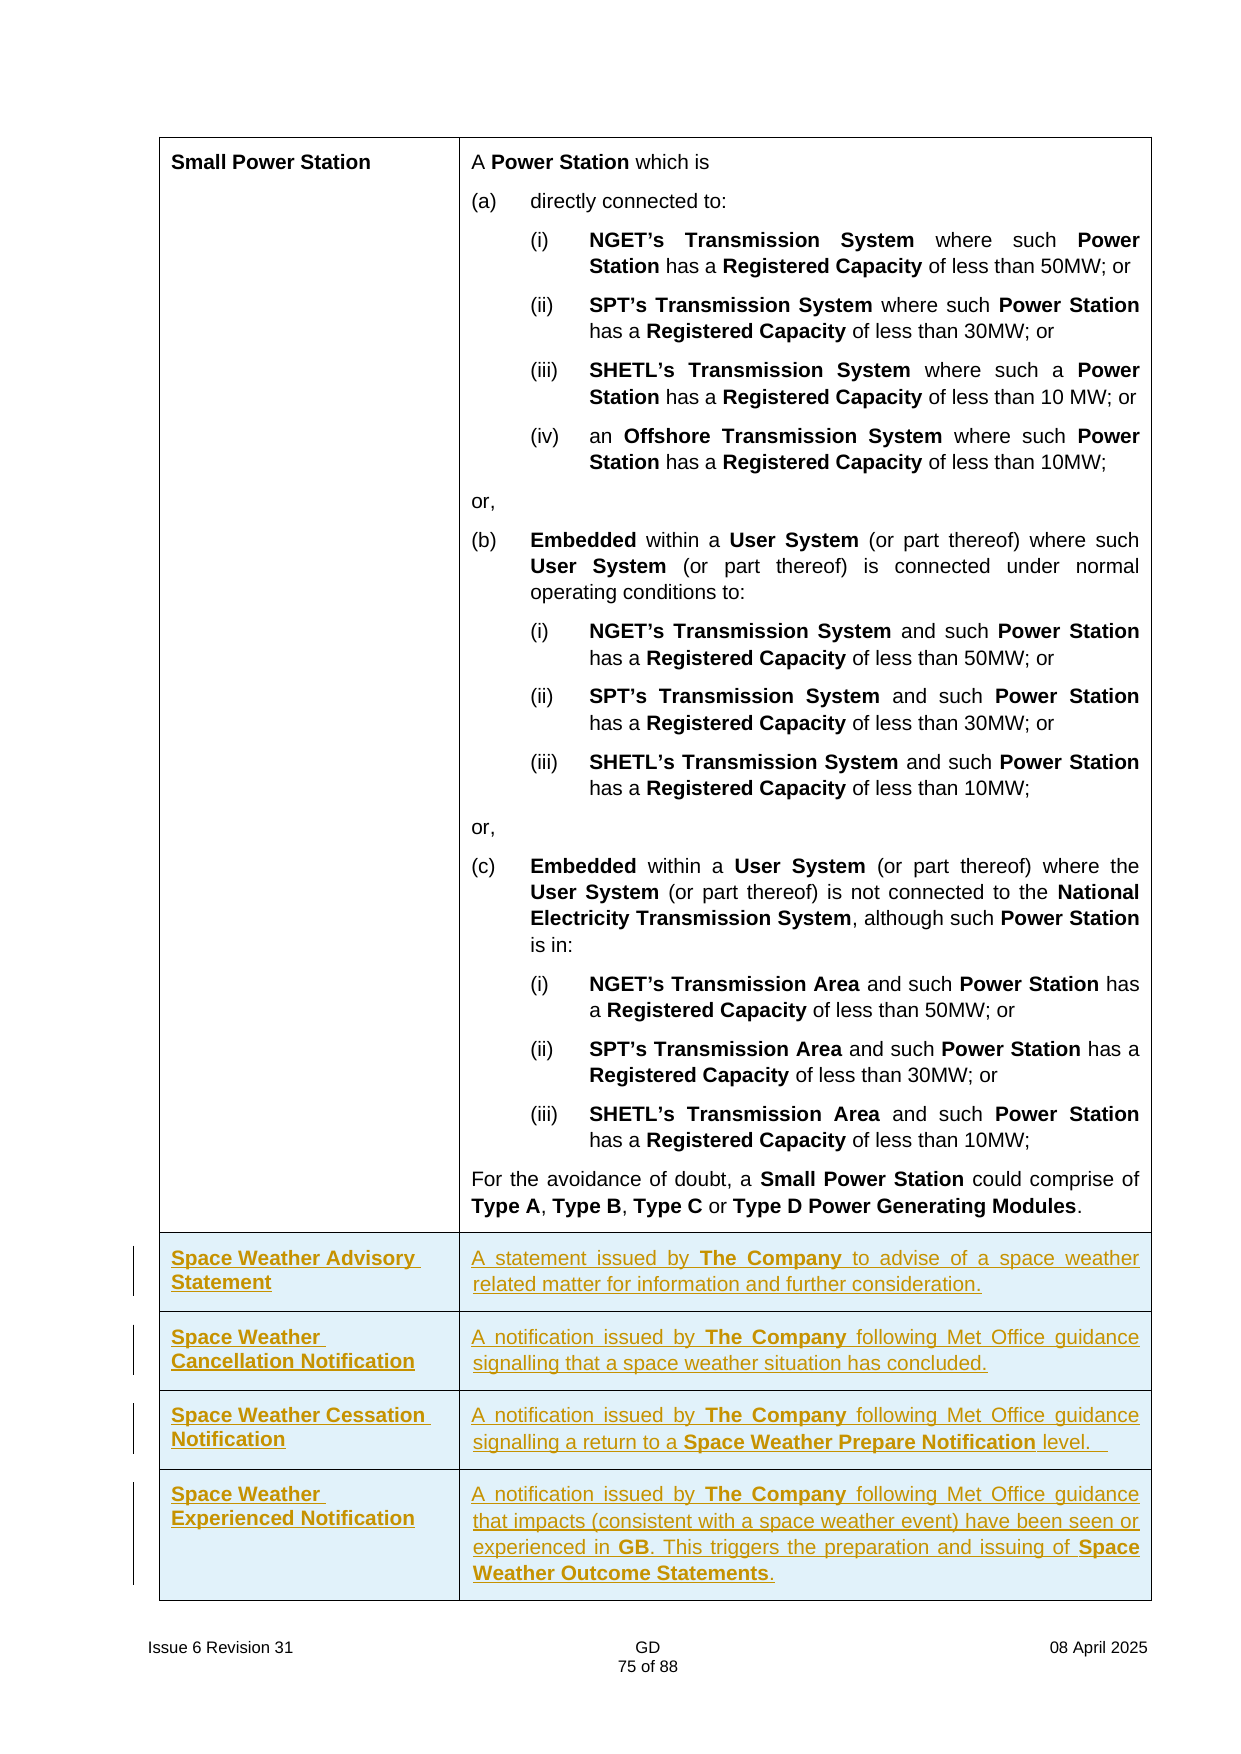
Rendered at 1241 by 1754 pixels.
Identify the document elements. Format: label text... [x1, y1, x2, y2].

table_cell A Power Station which is (a) directly connected to: (i) NGET’s Transmission System where such Power Station has a Registered Capacity of less than 50MW; or (ii) SPT’s Transmission System where such Power Station has a Registered Capacity of less than 30MW; or (iii) SHETL’s Transmission System where such a Power Station has a Registered Capacity of less than 10 MW; or (iv) an Offshore Transmission System where such Power Station has a Registered Capacity of less than 10MW; or, (b) Embedded within a User System (or part thereof) where such User System (or part thereof) is connected under normal operating conditions to: (i) NGET’s Transmission System and such Power Station has a Registered Capacity of less than 50MW; or (ii) SPT’s Transmission System and such Power Station has a Registered Capacity of less than 30MW; or (iii) SHETL’s Transmission System and such Power Station has a Registered Capacity of less than 10MW; or, (c) Embedded within a User System (or part thereof) where the User System (or part thereof) is not connected to the National Electricity Transmission System, although such Power Station is in: (i) NGET’s Transmission Area and such Power Station has a Registered Capacity of less than 50MW; or (ii) SPT’s Transmission Area and such Power Station has a Registered Capacity of less than 30MW; or (iii) SHETL’s Transmission Area and such Power Station has a Registered Capacity of less than 10MW; For the avoidance of doubt, a Small Power Station could comprise of Type A, Type B, Type C or Type D Power Generating Modules. [460, 138, 1151, 1232]
table_cell Small Power Station [160, 138, 459, 1232]
